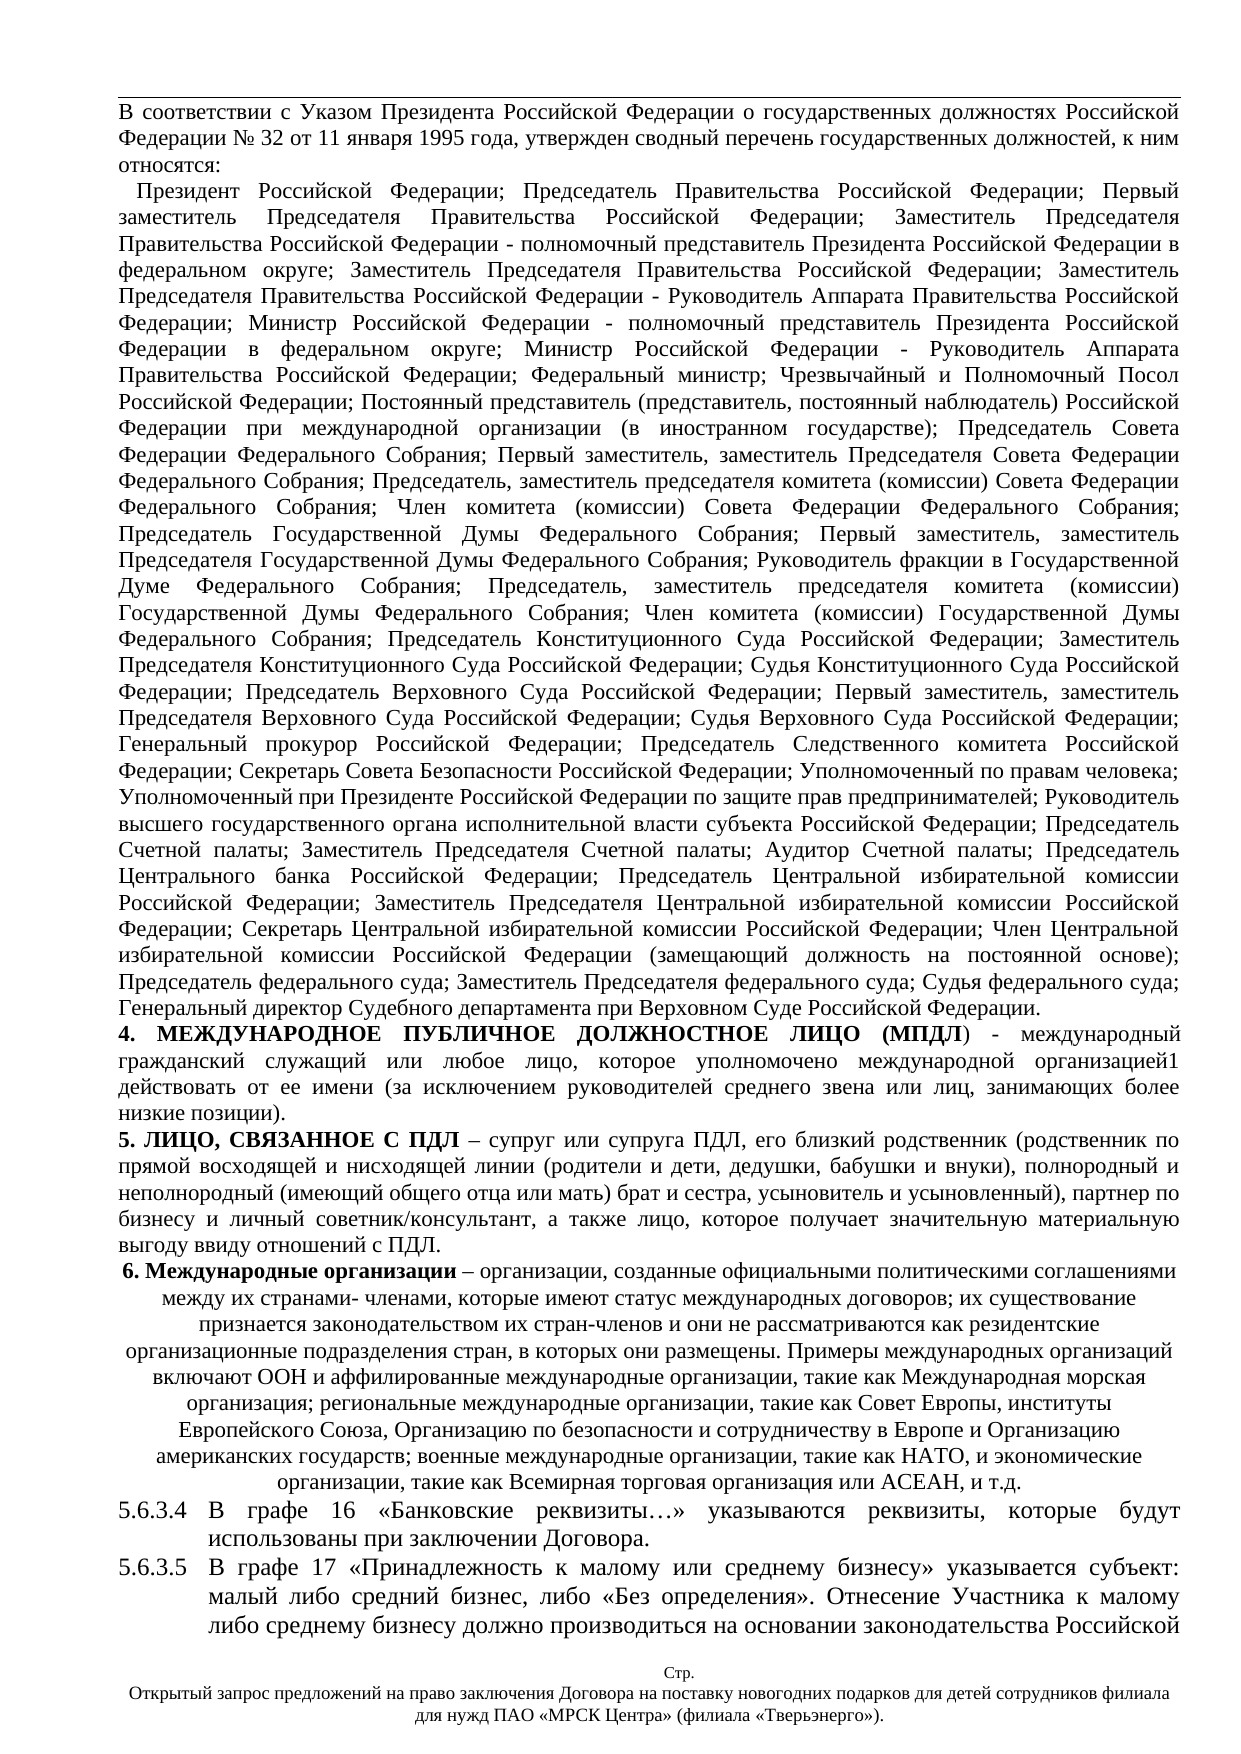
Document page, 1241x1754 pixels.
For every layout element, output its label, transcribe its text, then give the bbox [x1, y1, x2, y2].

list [118, 1552, 1181, 1638]
text 5. ЛИЦО, СВЯЗАННОЕ С ПДЛ – супруг или супруга ПДЛ, его близкий родственник (родственник по прямой восходящей и нисходящей линии (родители и дети, дедушки, бабушки и внуки), полнородный и неполнородный (имеющий общего отца или мать) брат и сестра, усыновитель и усыновленный), партнер по бизнесу и личный советник/консультант, а также лицо, которое получает значительную материальную выгоду ввиду отношений с ПДЛ. [118, 1126, 1181, 1258]
text В соответствии с Указом Президента Российской Федерации о государственных должностях Российской Федерации № 32 от 11 января 1995 года, утвержден сводный перечень государственных должностей, к ним относятся: [118, 98, 1181, 177]
list 6. Международные организации – организации, созданные официальными политическими соглашениями между их странами- членами, которые имеют статус международных договоров; их существование признается законодательством их стран-членов и они не рассматриваются как резидентские организационные подразделения стран, в которых они размещены. Примеры международных организаций включают ООН и аффилированные международные организации, такие как Международная морская организация; региональные международные организации, такие как Совет Европы, институты Европейского Союза, Организацию по безопасности и сотрудничеству в Европе и Организацию американских государств; военные международные организации, такие как НАТО, и экономические организации, такие как Всемирная торговая организация или АСЕАН, и т.д. [118, 1258, 1181, 1495]
text 4. МЕЖДУНАРОДНОЕ ПУБЛИЧНОЕ ДОЛЖНОСТНОЕ ЛИЦО (МПДЛ) - международный гражданский служащий или любое лицо, которое уполномочено международной организацией1 действовать от ее имени (за исключением руководителей среднего звена или лиц, занимающих более низкие позиции). [118, 1020, 1181, 1126]
text Президент Российской Федерации; Председатель Правительства Российской Федерации; Первый заместитель Председателя Правительства Российской Федерации; Заместитель Председателя Правительства Российской Федерации - полномочный представитель Президента Российской Федерации в федеральном округе; Заместитель Председателя Правительства Российской Федерации; Заместитель Председателя Правительства Российской Федерации - Руководитель Аппарата Правительства Российской Федерации; Министр Российской Федерации - полномочный представитель Президента Российской Федерации в федеральном округе; Министр Российской Федерации - Руководитель Аппарата Правительства Российской Федерации; Федеральный министр; Чрезвычайный и Полномочный Посол Российской Федерации; Постоянный представитель (представитель, постоянный наблюдатель) Российской Федерации при международной организации (в иностранном государстве); Председатель Совета Федерации Федерального Собрания; Первый заместитель, заместитель Председателя Совета Федерации Федерального Собрания; Председатель, заместитель председателя комитета (комиссии) Совета Федерации Федерального Собрания; Член комитета (комиссии) Совета Федерации Федерального Собрания; Председатель Государственной Думы Федерального Собрания; Первый заместитель, заместитель Председателя Государственной Думы Федерального Собрания; Руководитель фракции в Государственной Думе Федерального Собрания; Председатель, заместитель председателя комитета (комиссии) Государственной Думы Федерального Собрания; Член комитета (комиссии) Государственной Думы Федерального Собрания; Председатель Конституционного Суда Российской Федерации; Заместитель Председателя Конституционного Суда Российской Федерации; Судья Конституционного Суда Российской Федерации; Председатель Верховного Суда Российской Федерации; Первый заместитель, заместитель Председателя Верховного Суда Российской Федерации; Судья Верховного Суда Российской Федерации; Генеральный прокурор Российской Федерации; Председатель Следственного комитета Российской Федерации; Секретарь Совета Безопасности Российской Федерации; Уполномоченный по правам человека; Уполномоченный при Президенте Российской Федерации по защите прав предпринимателей; Руководитель высшего государственного органа исполнительной власти субъекта Российской Федерации; Председатель Счетной палаты; Заместитель Председателя Счетной палаты; Аудитор Счетной палаты; Председатель Центрального банка Российской Федерации; Председатель Центральной избирательной комиссии Российской Федерации; Заместитель Председателя Центральной избирательной комиссии Российской Федерации; Секретарь Центральной избирательной комиссии Российской Федерации; Член Центральной избирательной комиссии Российской Федерации (замещающий должность на постоянной основе); Председатель федерального суда; Заместитель Председателя федерального суда; Судья федерального суда; Генеральный директор Судебного департамента при Верховном Суде Российской Федерации. [118, 177, 1181, 1020]
list В графе 16 «Банковские реквизиты…» указываются реквизиты, которые будут использованы при заключении Договора. [118, 1495, 1181, 1552]
